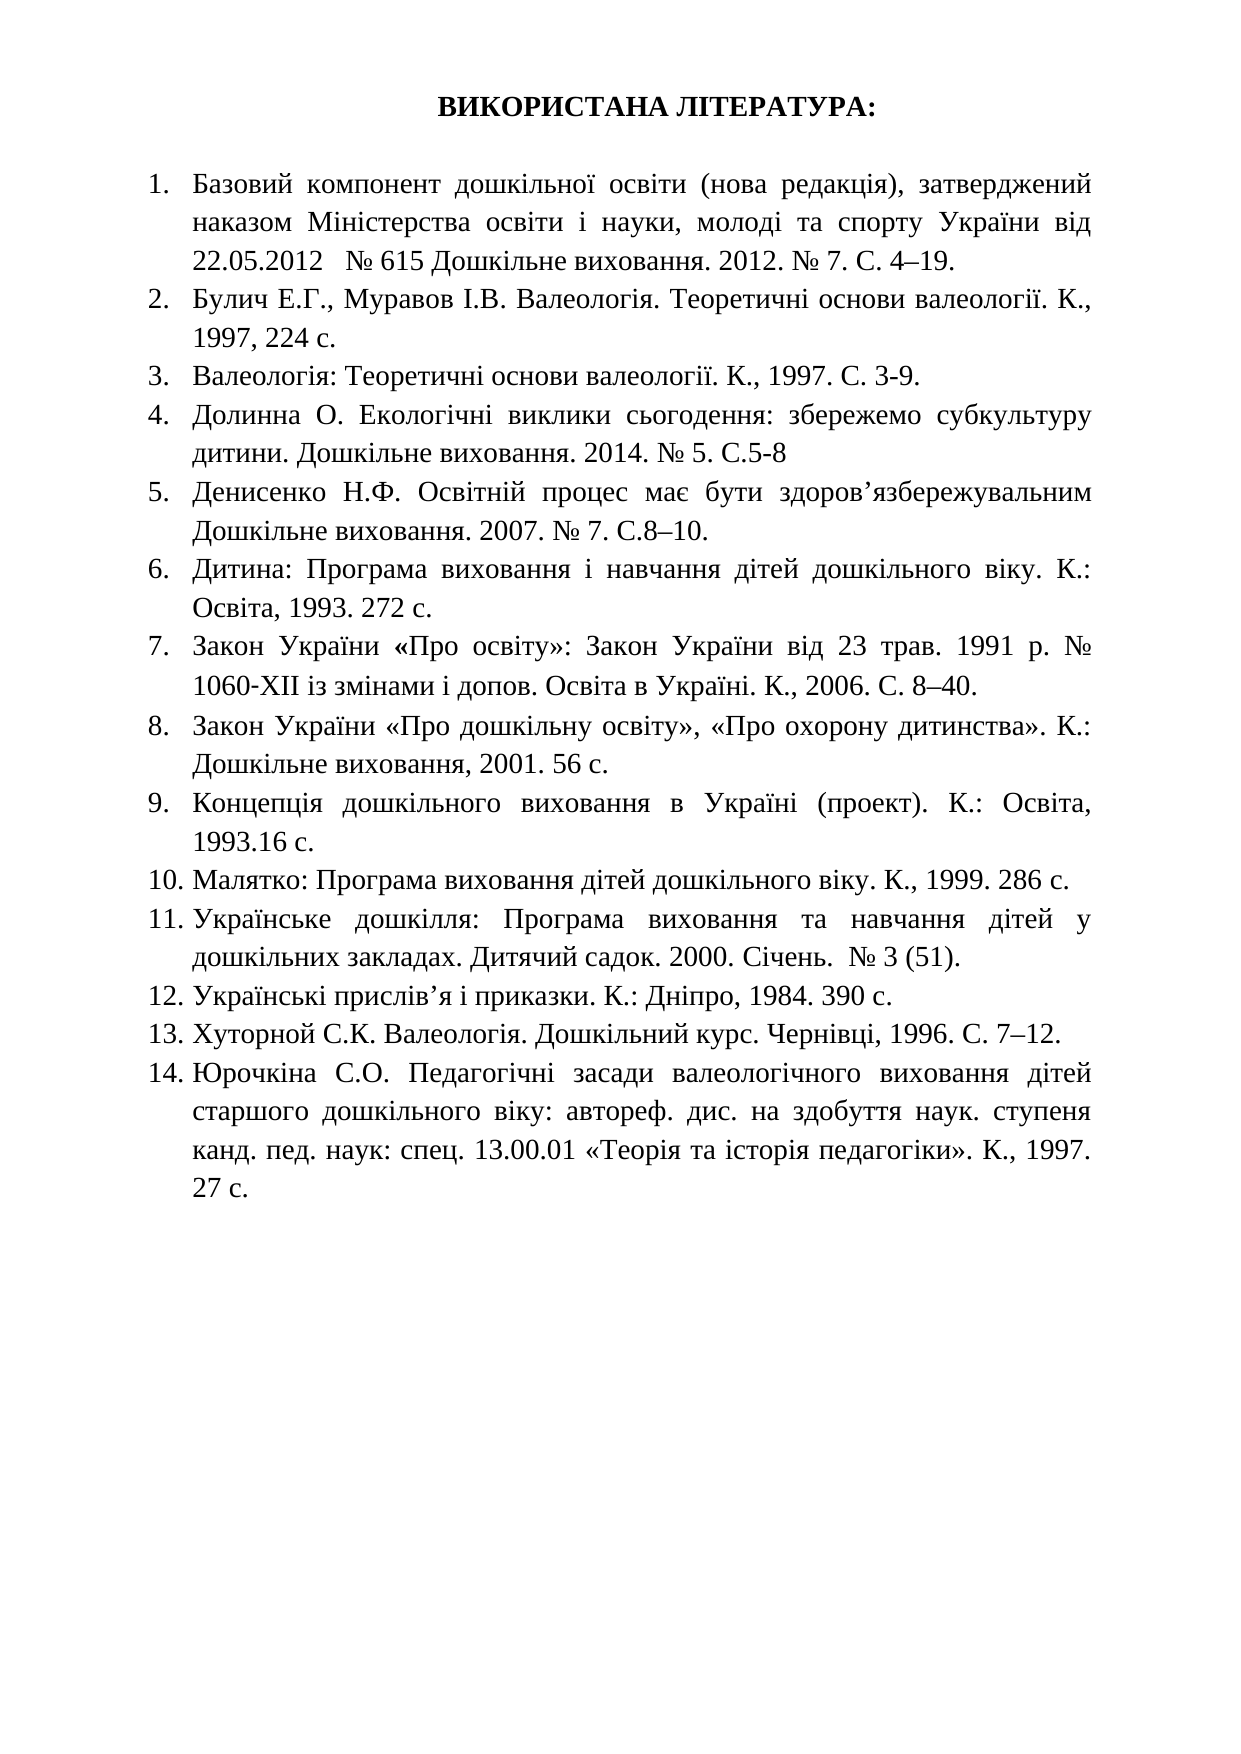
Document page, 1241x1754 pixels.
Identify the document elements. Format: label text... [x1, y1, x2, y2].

list Юрочкіна С.О. Педагогічні засади валеологічного виховання дітей старшого дошкільного віку: автореф. дис. на здобуття наук. ступеня канд. пед. наук: спец. 13.00.01 «Теорія та історія педагогіки». К., 1997. 27 с. [148, 1055, 1092, 1204]
list Денисенко Н.Ф. Освітній процес має бути здоров’язбережувальним Дошкільне виховання. 2007. № 7. С.8–10. [148, 474, 1092, 546]
list Валеологія: Теоретичні основи валеології. К., 1997. С. 3-9. [148, 358, 1092, 392]
list Хуторной С.К. Валеологія. Дошкільний курс. Чернівці, 1996. С. 7–12. [148, 1016, 1092, 1050]
list Українські прислів’я і приказки. К.: Дніпро, 1984. 390 с. [148, 978, 1092, 1011]
text ВИКОРИСТАНА ЛІТЕРАТУРА: [148, 89, 1092, 122]
list Закон України «Про освіту»: Закон України від 23 трав. 1991 р. № 1060-ХІІ із змінами і допов. Освіта в Україні. К., 2006. С. 8–40. [148, 628, 1092, 703]
list Долинна О. Екологічні виклики сьогодення: збережемо субкультуру дитини. Дошкільне виховання. 2014. № 5. С.5-8 [148, 397, 1092, 469]
list Концепція дошкільного виховання в Україні (проект). К.: Освіта, 1993.16 с. [148, 785, 1092, 857]
list Дитина: Програма виховання і навчання дітей дошкільного віку. К.: Освіта, 1993. 272 с. [148, 551, 1092, 623]
list Закон України «Про дошкільну освіту», «Про охорону дитинства». К.: Дошкільне виховання, 2001. 56 с. [148, 708, 1092, 780]
list Українське дошкілля: Програма виховання та навчання дітей у дошкільних закладах. Дитячий садок. 2000. Cічень. № 3 (51). [148, 901, 1092, 973]
list Базовий компонент дошкільної освіти (нова редакція), затверджений наказом Міністерства освіти і науки, молоді та спорту України від 22.05.2012 № 615 Дошкільне виховання. 2012. № 7. С. 4–19. [148, 166, 1092, 276]
list Булич Е.Г., Муравов І.В. Валеологія. Теоретичні основи валеології. К., 1997, 224 с. [148, 281, 1092, 353]
list Малятко: Програма виховання дітей дошкільного віку. К., 1999. 286 с. [148, 862, 1092, 896]
